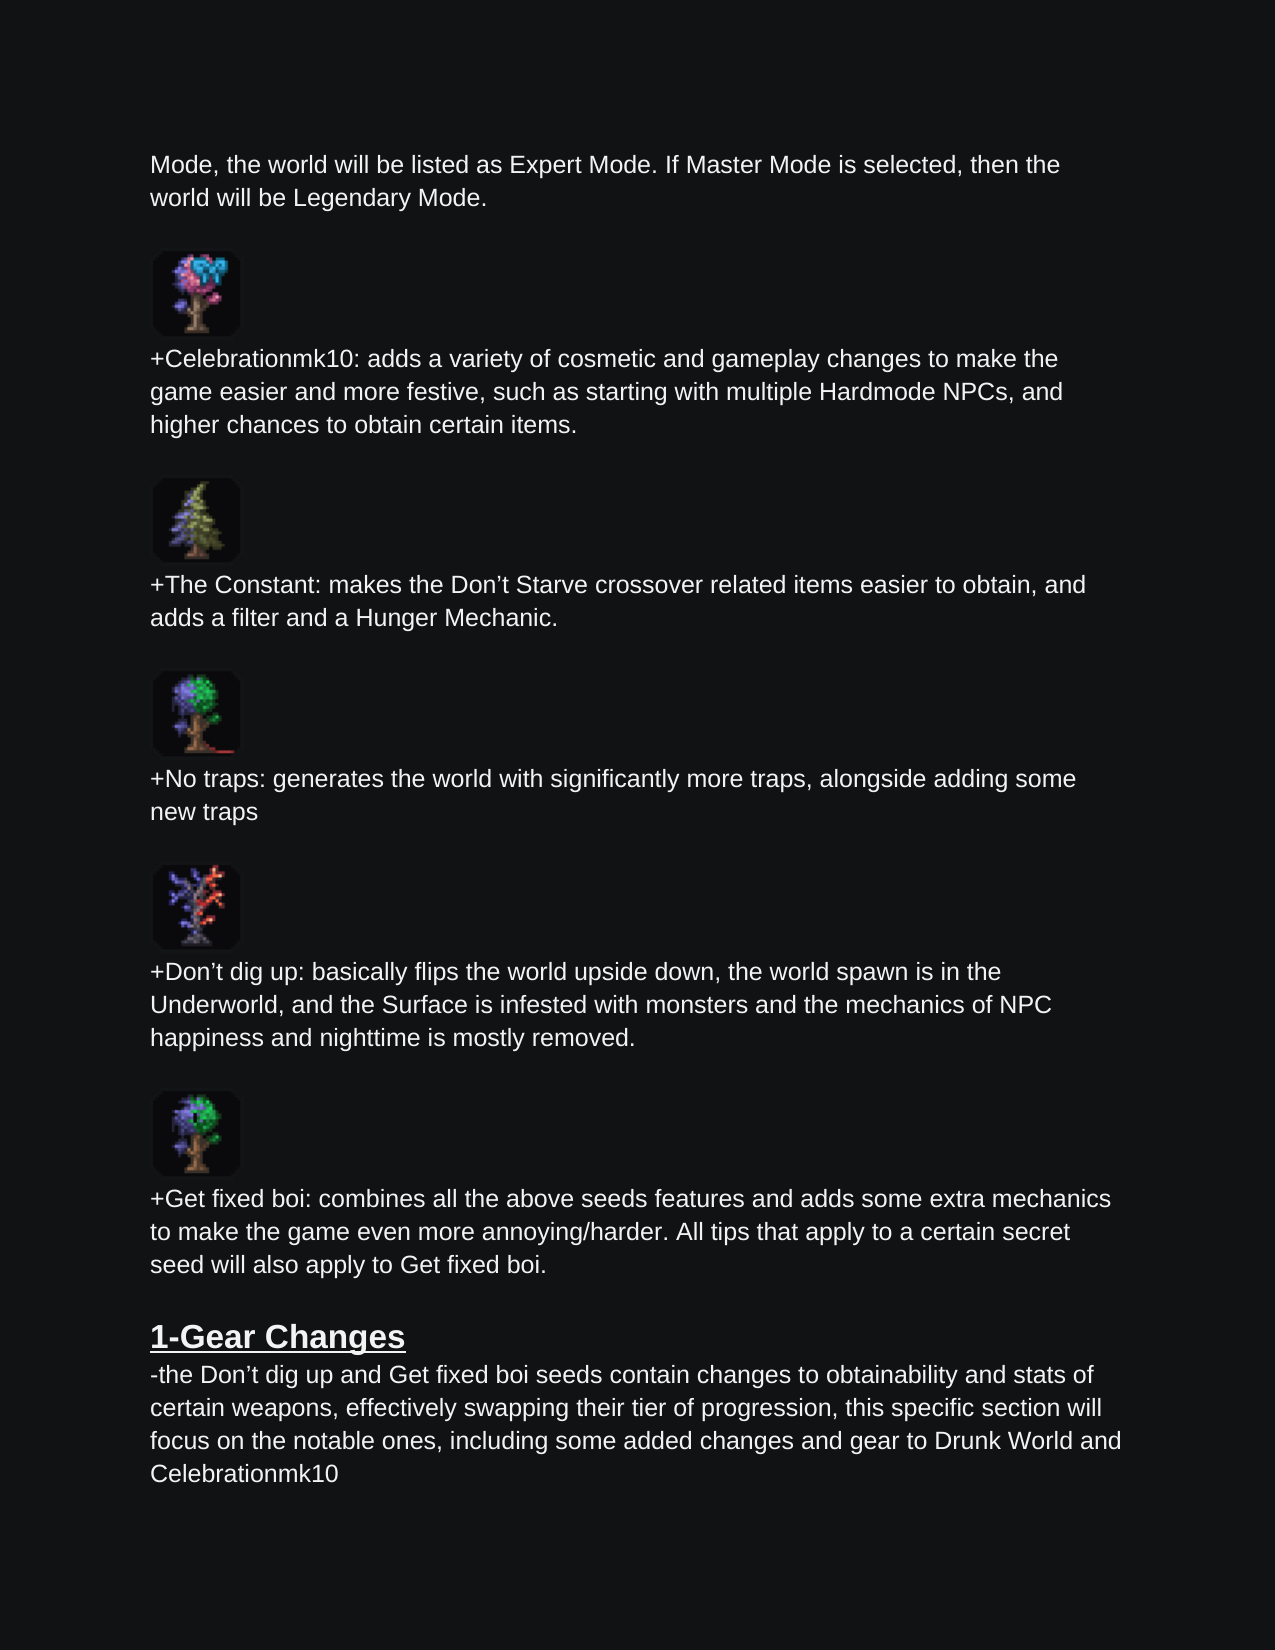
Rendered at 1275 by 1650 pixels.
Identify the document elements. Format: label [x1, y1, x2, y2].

picture [150, 1088, 244, 1180]
picture [150, 668, 244, 760]
picture [150, 862, 244, 953]
picture [150, 475, 244, 566]
text [150, 150, 1125, 1488]
picture [150, 248, 244, 340]
